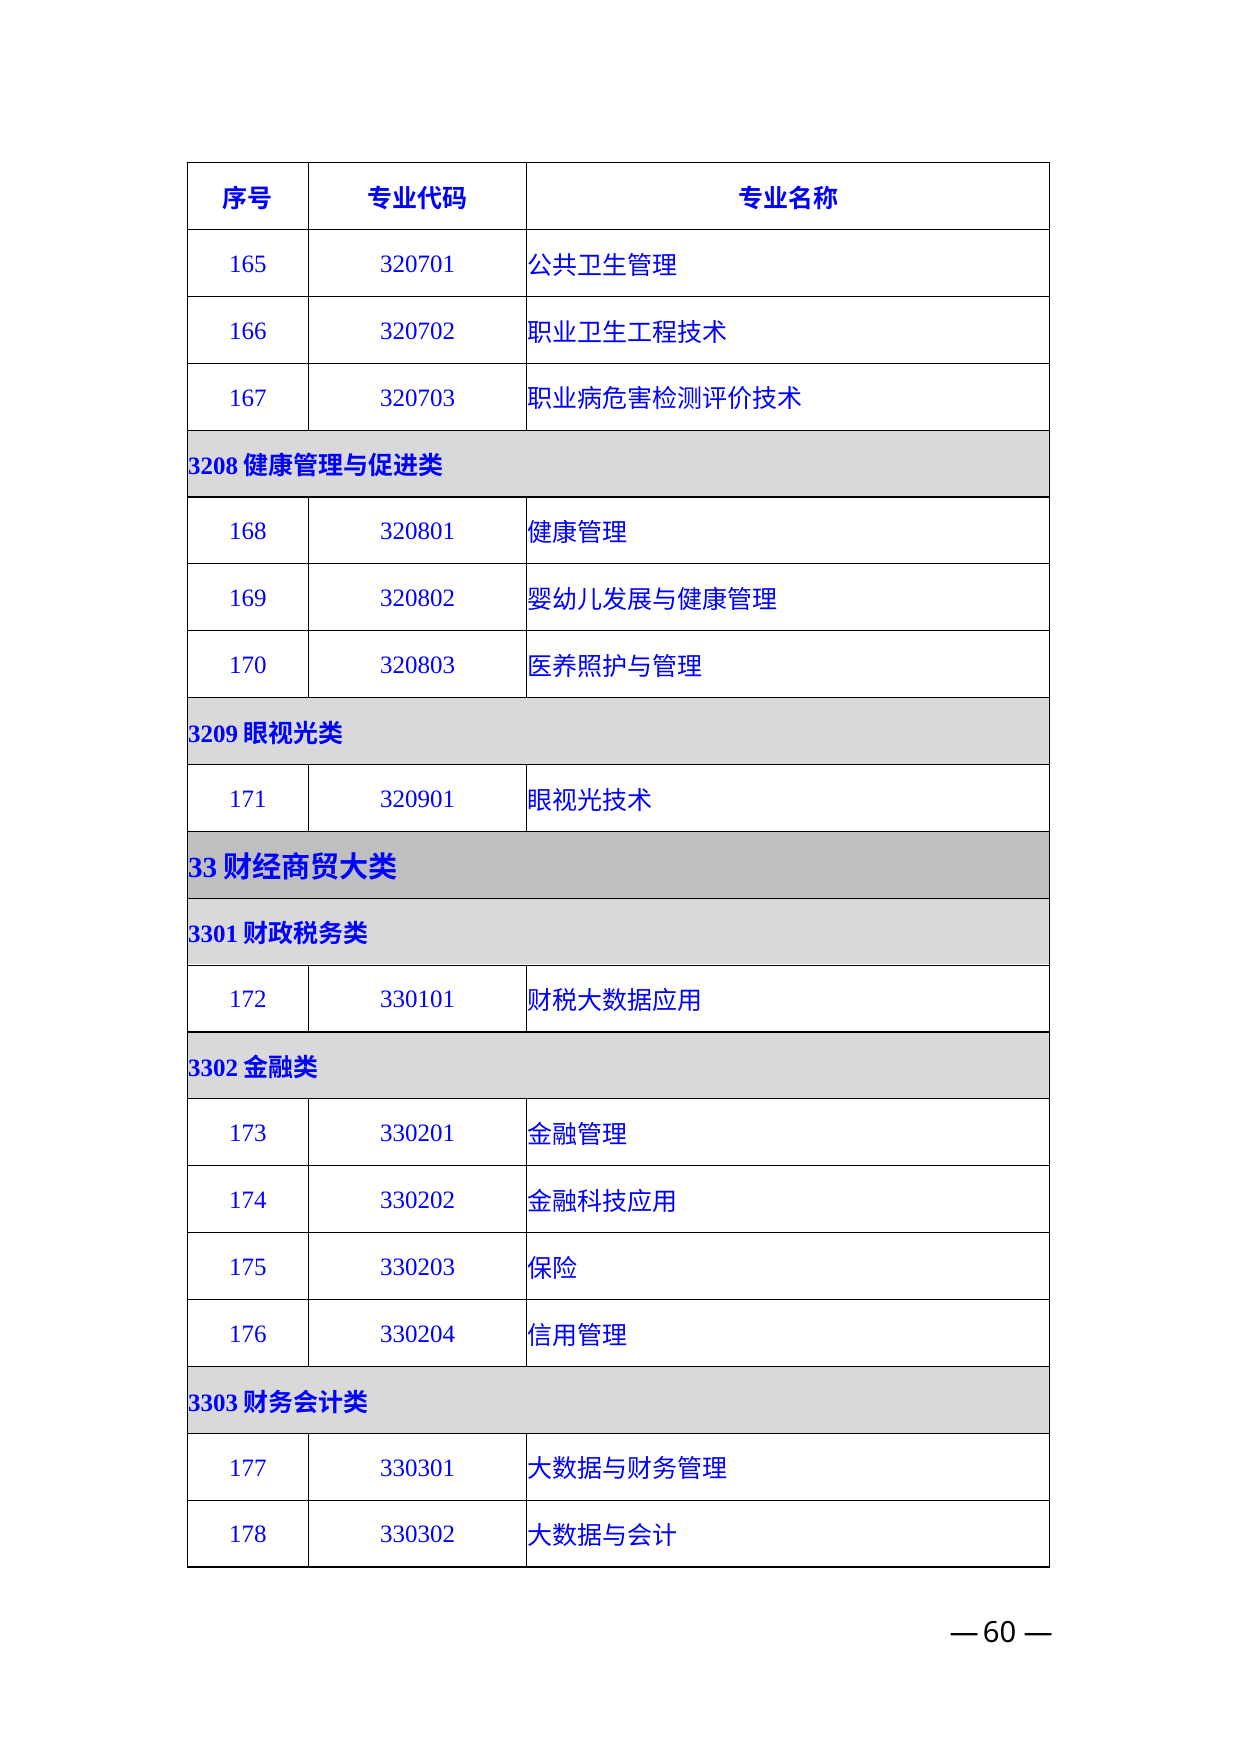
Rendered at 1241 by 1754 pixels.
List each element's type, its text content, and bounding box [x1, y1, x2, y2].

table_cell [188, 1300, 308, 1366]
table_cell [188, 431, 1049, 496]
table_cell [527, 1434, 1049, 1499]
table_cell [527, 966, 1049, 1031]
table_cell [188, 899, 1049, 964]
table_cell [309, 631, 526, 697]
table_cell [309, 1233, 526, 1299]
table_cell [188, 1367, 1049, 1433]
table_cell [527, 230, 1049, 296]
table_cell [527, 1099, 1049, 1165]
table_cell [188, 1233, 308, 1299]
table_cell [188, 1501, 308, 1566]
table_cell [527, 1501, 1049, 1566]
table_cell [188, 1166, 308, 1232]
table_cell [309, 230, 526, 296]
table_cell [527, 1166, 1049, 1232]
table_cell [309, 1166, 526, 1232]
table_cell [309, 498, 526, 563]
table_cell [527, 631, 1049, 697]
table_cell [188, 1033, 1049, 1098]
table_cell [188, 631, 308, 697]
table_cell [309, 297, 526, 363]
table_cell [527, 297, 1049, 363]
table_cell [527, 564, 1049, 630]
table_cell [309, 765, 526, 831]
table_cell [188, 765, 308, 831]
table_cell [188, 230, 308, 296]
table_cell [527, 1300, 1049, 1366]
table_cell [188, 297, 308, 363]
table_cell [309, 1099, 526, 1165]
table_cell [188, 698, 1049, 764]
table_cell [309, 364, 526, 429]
table_header 专业代码 [309, 163, 526, 229]
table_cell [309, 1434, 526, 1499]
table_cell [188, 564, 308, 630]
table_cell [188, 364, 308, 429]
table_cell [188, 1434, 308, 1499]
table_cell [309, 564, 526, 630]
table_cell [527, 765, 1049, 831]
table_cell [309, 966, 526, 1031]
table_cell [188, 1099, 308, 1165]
table_header 序号 [188, 163, 308, 229]
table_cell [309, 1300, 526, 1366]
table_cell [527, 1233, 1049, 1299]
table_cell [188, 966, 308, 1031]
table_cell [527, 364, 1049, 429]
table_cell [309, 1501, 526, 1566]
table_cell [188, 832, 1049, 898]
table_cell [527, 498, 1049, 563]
table_header 专业名称 [527, 163, 1049, 229]
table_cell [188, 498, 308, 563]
